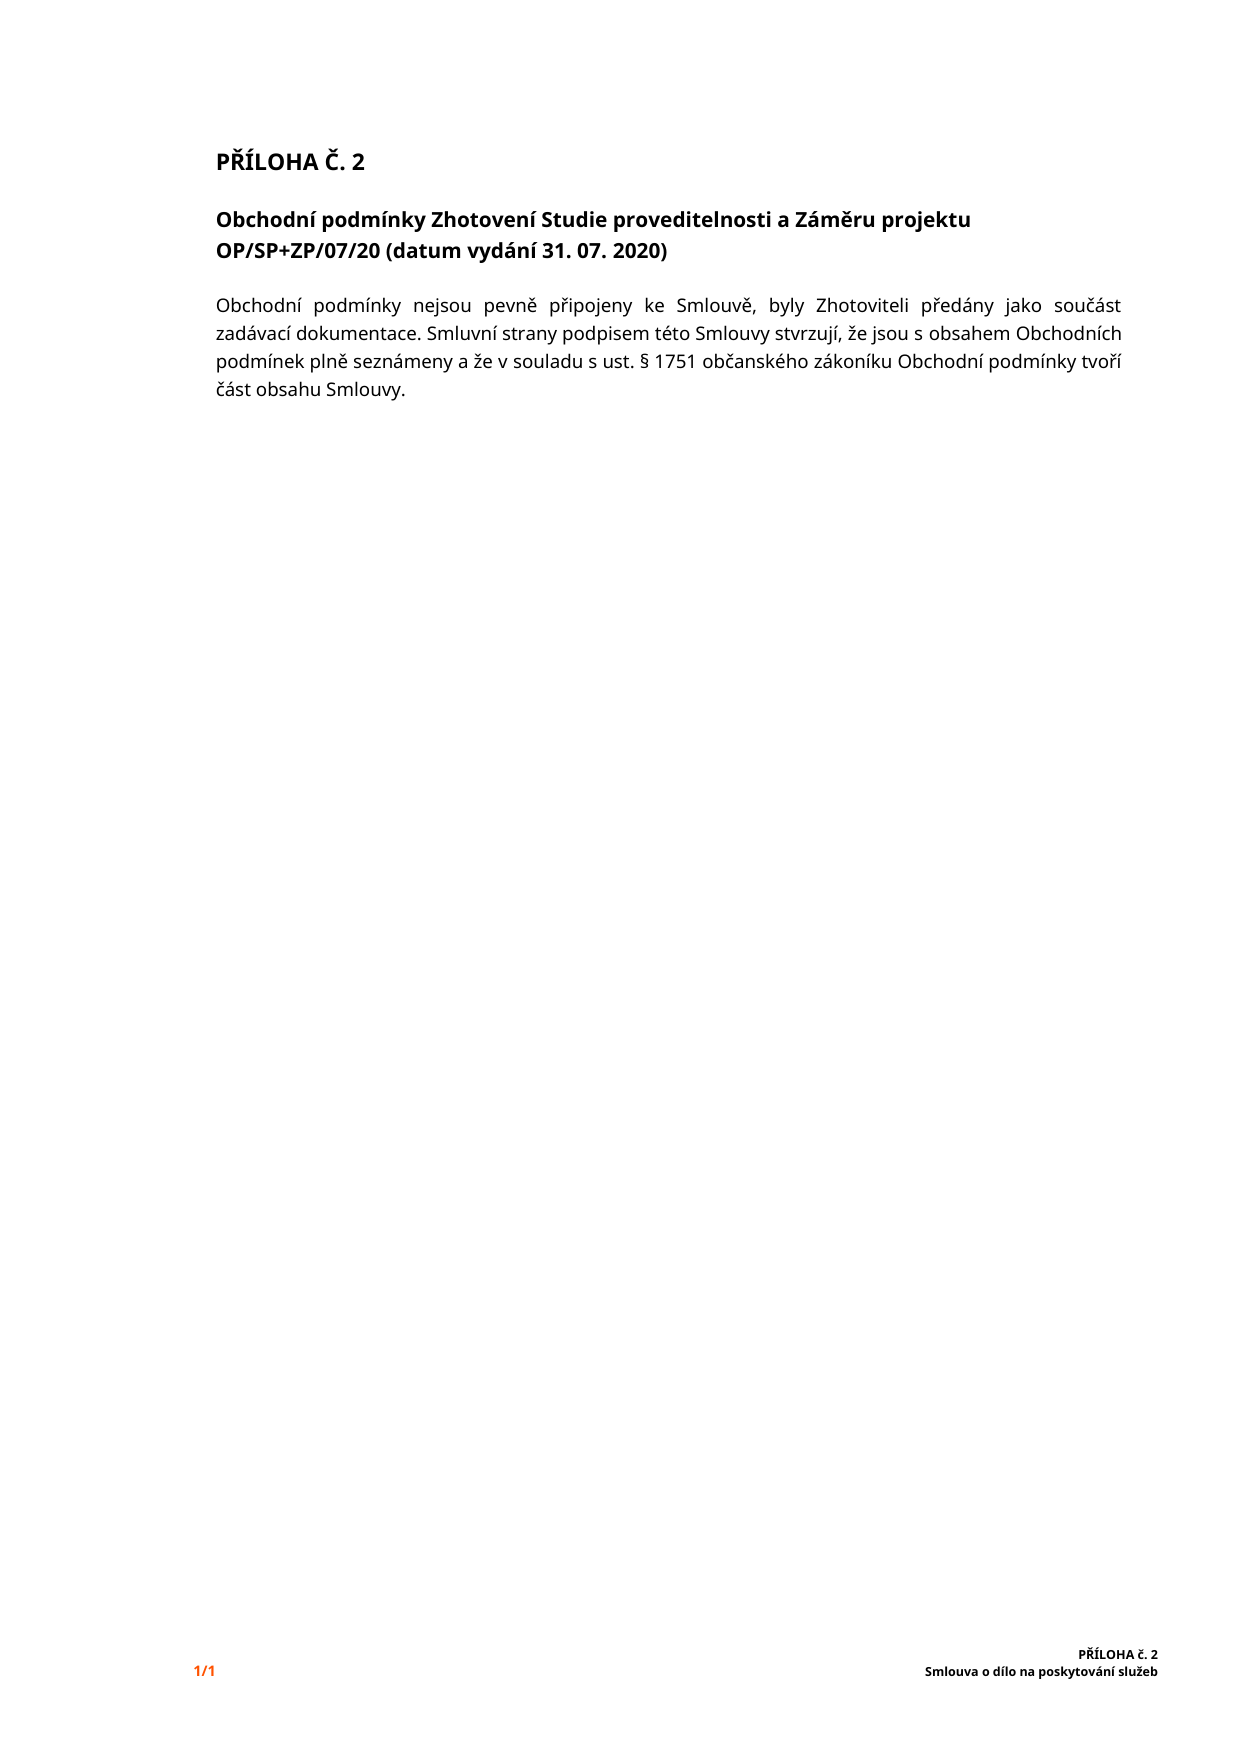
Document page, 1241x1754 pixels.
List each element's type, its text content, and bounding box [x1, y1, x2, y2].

text Příloha č. 2 [216, 146, 1122, 177]
text Obchodní podmínky nejsou pevně připojeny ke Smlouvě, byly Zhotoviteli předány jako součást zadávací dokumentace. Smluvní strany podpisem této Smlouvy stvrzují, že jsou s obsahem Obchodních podmínek plně seznámeny a že v souladu s ust. § 1751 občanského zákoníku Obchodní podmínky tvoří část obsahu Smlouvy. [216, 292, 1122, 402]
text Obchodní podmínky Zhotovení Studie proveditelnosti a Záměru projektu OP/SP+ZP/07/20 (datum vydání 31. 07. 2020) [216, 205, 1122, 265]
